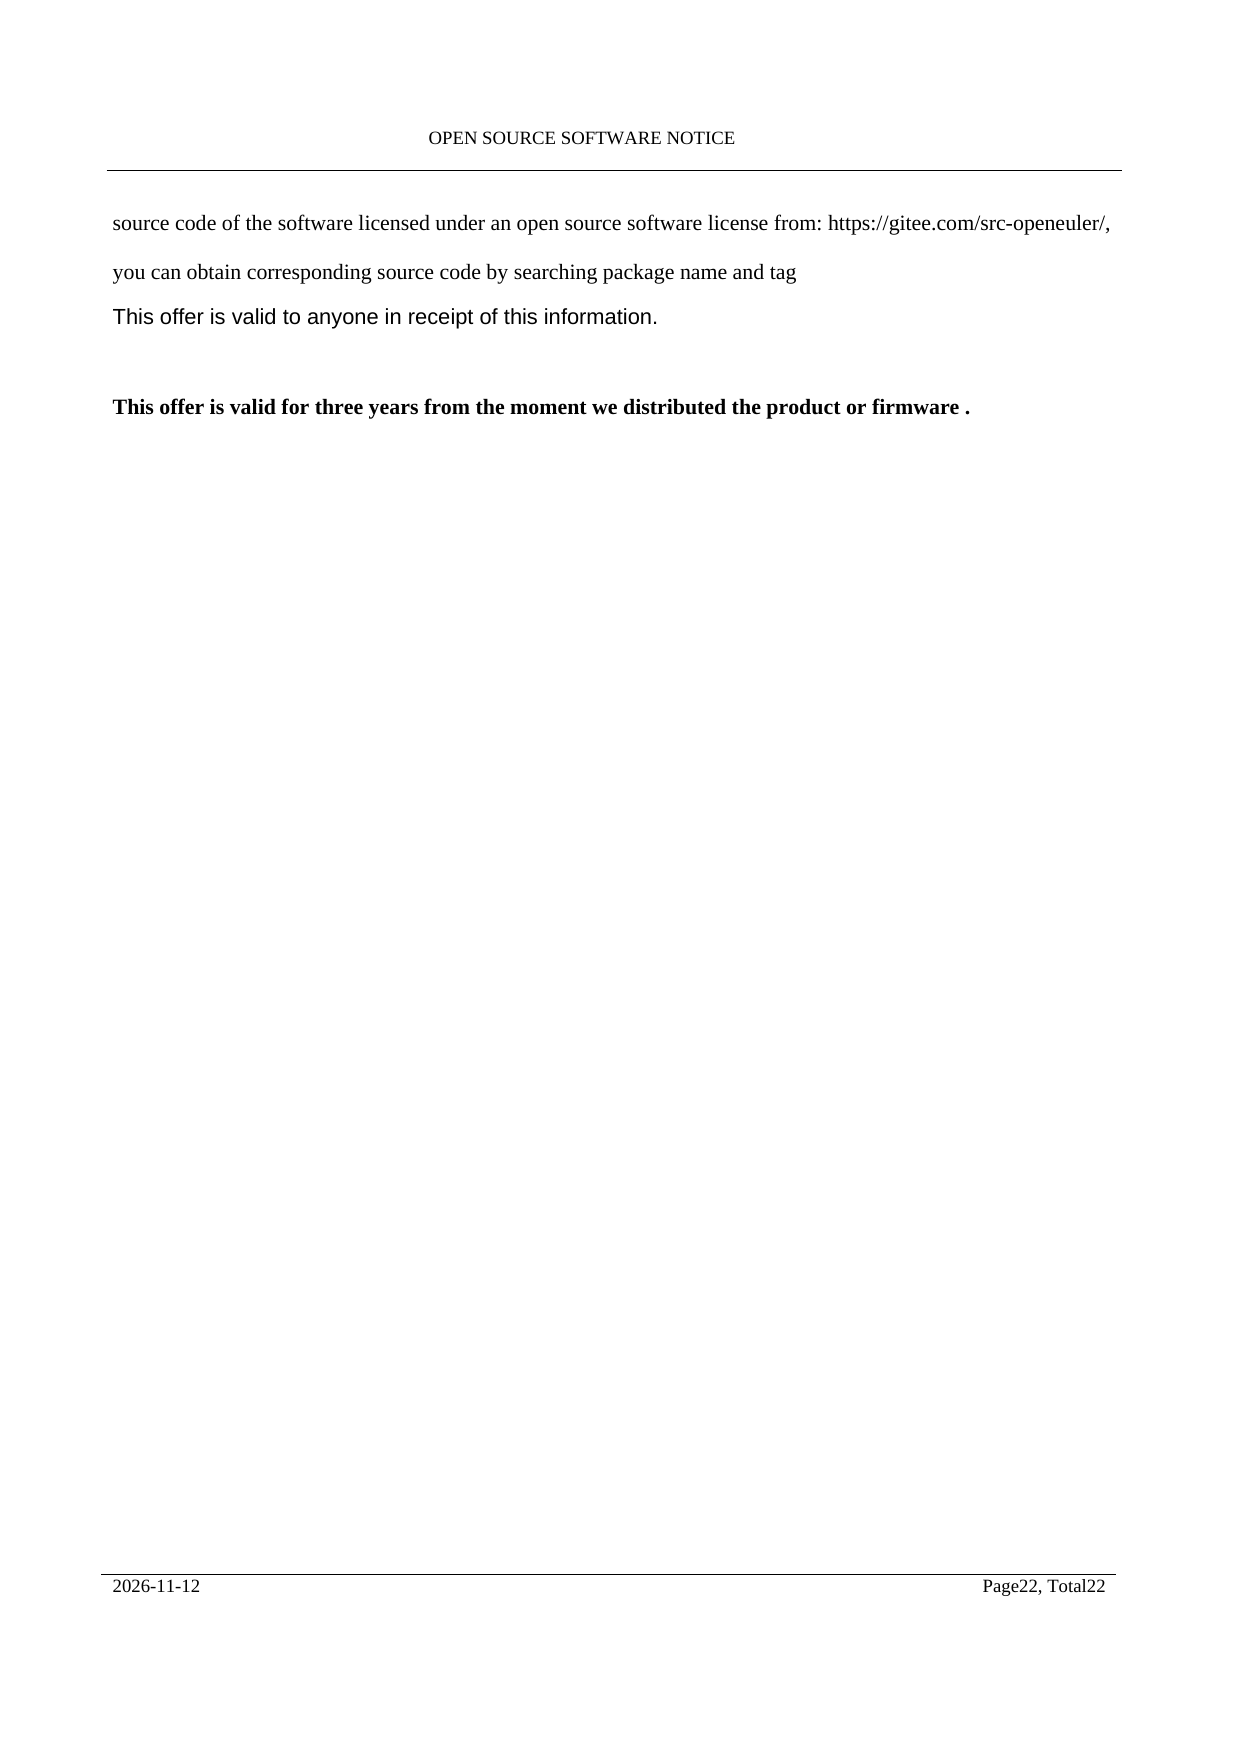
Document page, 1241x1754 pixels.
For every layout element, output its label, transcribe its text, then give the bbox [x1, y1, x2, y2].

text This offer is valid for three years from the moment we distributed the product or firmware . [112, 390, 1128, 423]
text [112, 206, 1128, 288]
text This offer is valid to anyone in receipt of this information. [112, 300, 1128, 333]
